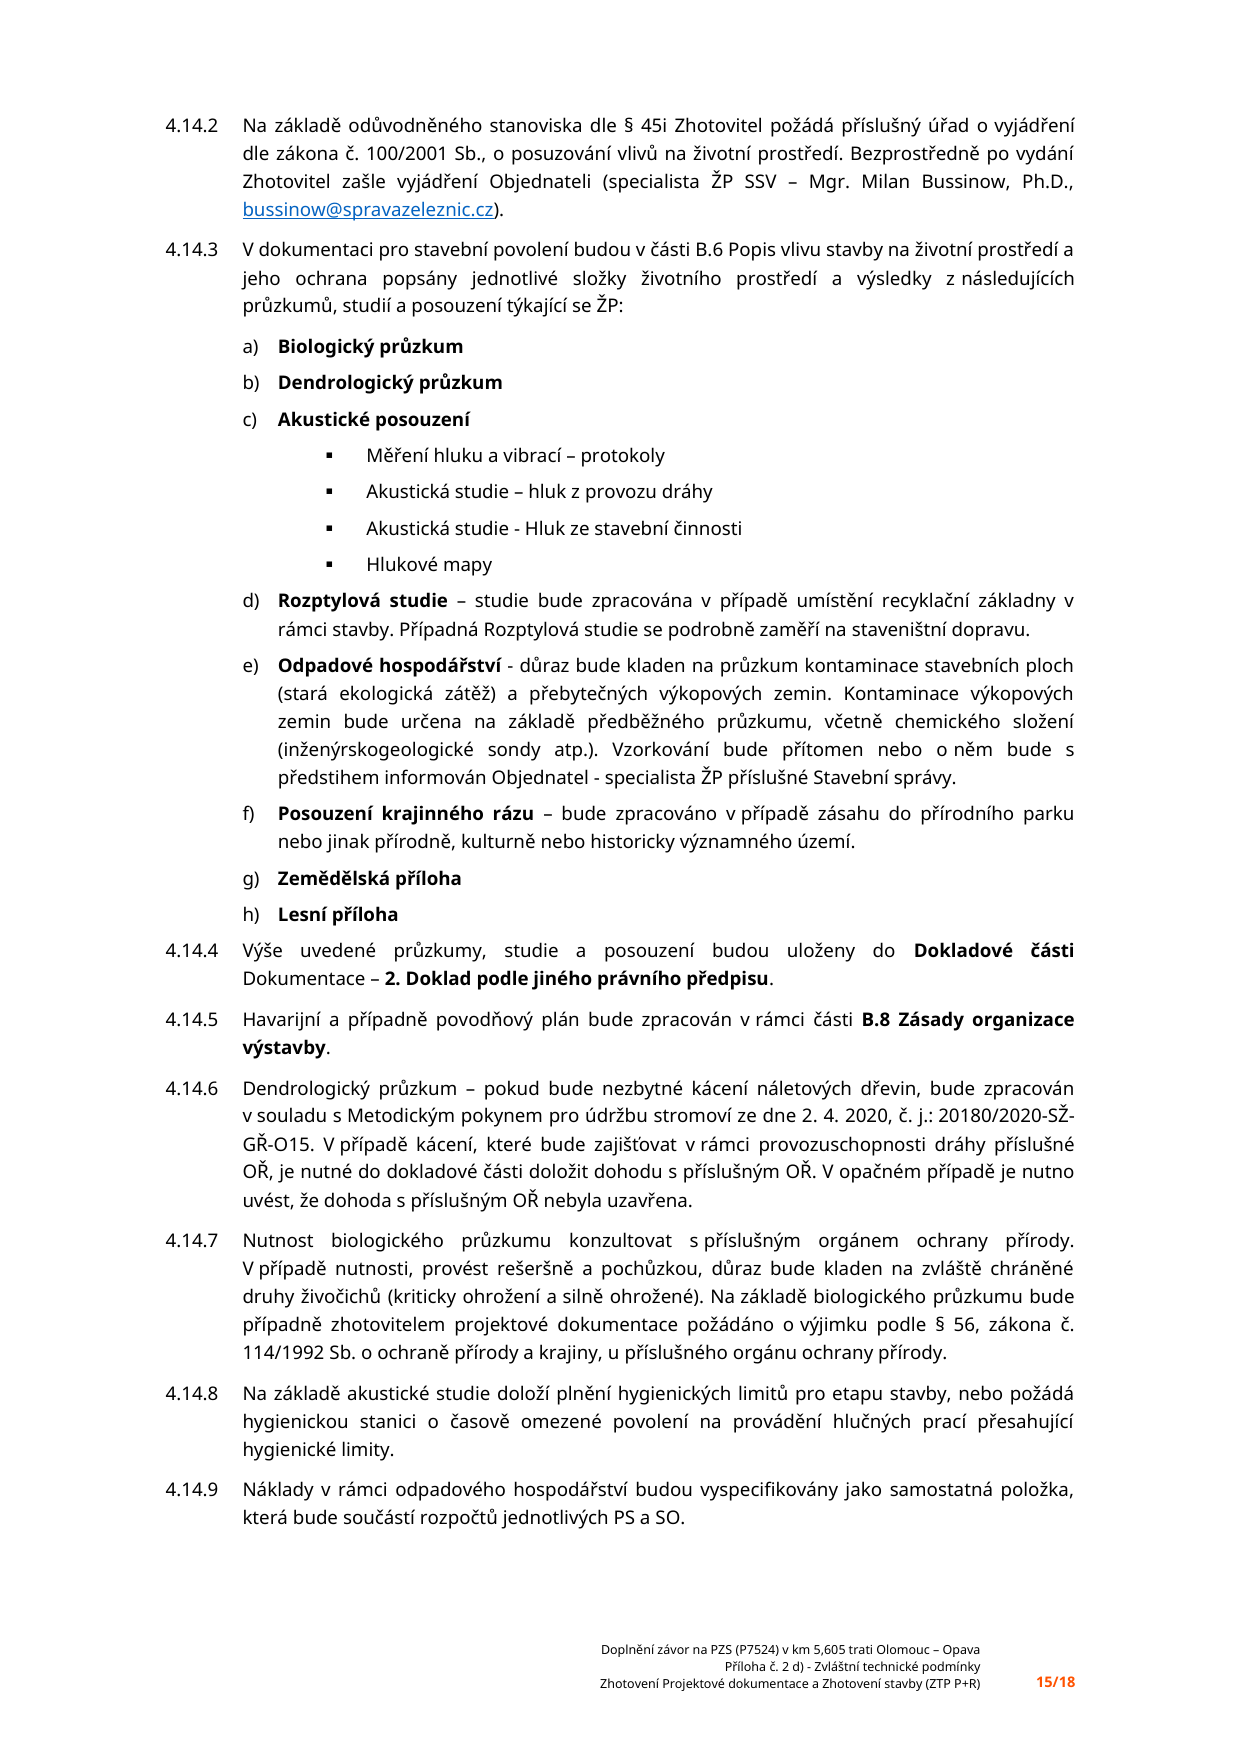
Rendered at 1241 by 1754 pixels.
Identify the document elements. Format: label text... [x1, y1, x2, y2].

list Zemědělská příloha [242, 865, 1075, 891]
list Nutnost biologického průzkumu konzultovat s příslušným orgánem ochrany přírody. V případě nutnosti, provést rešeršně a pochůzkou, důraz bude kladen na zvláště chráněné druhy živočichů (kriticky ohrožení a silně ohrožené). Na základě biologického průzkumu bude případně zhotovitelem projektové dokumentace požádáno o výjimku podle § 56, zákona č. 114/1992 Sb. o ochraně přírody a krajiny, u příslušného orgánu ochrany přírody. [165, 1227, 1075, 1365]
list Hlukové mapy [325, 551, 1075, 577]
list Odpadové hospodářství - důraz bude kladen na průzkum kontaminace stavebních ploch (stará ekologická zátěž) a přebytečných výkopových zemin. Kontaminace výkopových zemin bude určena na základě předběžného průzkumu, včetně chemického složení (inženýrskogeologické sondy atp.). Vzorkování bude přítomen nebo o něm bude s předstihem informován Objednatel - specialista ŽP příslušné Stavební správy. [242, 652, 1075, 790]
list Akustická studie – hluk z provozu dráhy [325, 479, 1075, 504]
list Výše uvedené průzkumy, studie a posouzení budou uloženy do Dokladové části Dokumentace – 2. Doklad podle jiného právního předpisu. [165, 938, 1075, 991]
list Náklady v rámci odpadového hospodářství budou vyspecifikovány jako samostatná položka, která bude součástí rozpočtů jednotlivých PS a SO. [165, 1477, 1075, 1530]
list Dendrologický průzkum [242, 370, 1075, 395]
list Rozptylová studie – studie bude zpracována v případě umístění recyklační základny v rámci stavby. Případná Rozptylová studie se podrobně zaměří na staveništní dopravu. [242, 588, 1075, 641]
list Havarijní a případně povodňový plán bude zpracován v rámci části B.8 Zásady organizace výstavby. [165, 1006, 1075, 1060]
list V dokumentaci pro stavební povolení budou v části B.6 Popis vlivu stavby na životní prostředí a jeho ochrana popsány jednotlivé složky životního prostředí a výsledky z následujících průzkumů, studií a posouzení týkající se ŽP: [165, 237, 1075, 318]
list Lesní příloha [242, 901, 1075, 927]
text Dendrologický průzkum – pokud bude nezbytné kácení náletových dřevin, bude zpracován v souladu s Metodickým pokynem pro údržbu stromoví ze dne 2. 4. 2020, č. j.: 20180/2020-SŽ-GŘ-O15. V případě kácení, které bude zajišťovat v rámci provozuschopnosti dráhy příslušné OŘ, je nutné do dokladové části doložit dohodu s příslušným OŘ. V opačném případě je nutno uvést, že dohoda s příslušným OŘ nebyla uzavřena. [165, 1075, 1075, 1212]
list Na základě odůvodněného stanoviska dle § 45i Zhotovitel požádá příslušný úřad o vyjádření dle zákona č. 100/2001 Sb., o posuzování vlivů na životní prostředí. Bezprostředně po vydání Zhotovitel zašle vyjádření Objednateli (specialista ŽP SSV – Mgr. Milan Bussinow, Ph.D., bussinow@spravazeleznic.cz). [165, 112, 1075, 222]
list Na základě akustické studie doloží plnění hygienických limitů pro etapu stavby, nebo požádá hygienickou stanici o časově omezené povolení na provádění hlučných prací přesahující hygienické limity. [165, 1380, 1075, 1462]
list Měření hluku a vibrací – protokoly [325, 442, 1075, 468]
list Akustická studie - Hluk ze stavební činnosti [325, 515, 1075, 541]
list Akustické posouzení [242, 406, 1075, 432]
list Posouzení krajinného rázu – bude zpracováno v případě zásahu do přírodního parku nebo jinak přírodně, kulturně nebo historicky významného území. [242, 801, 1075, 854]
list Biologický průzkum [242, 333, 1075, 359]
